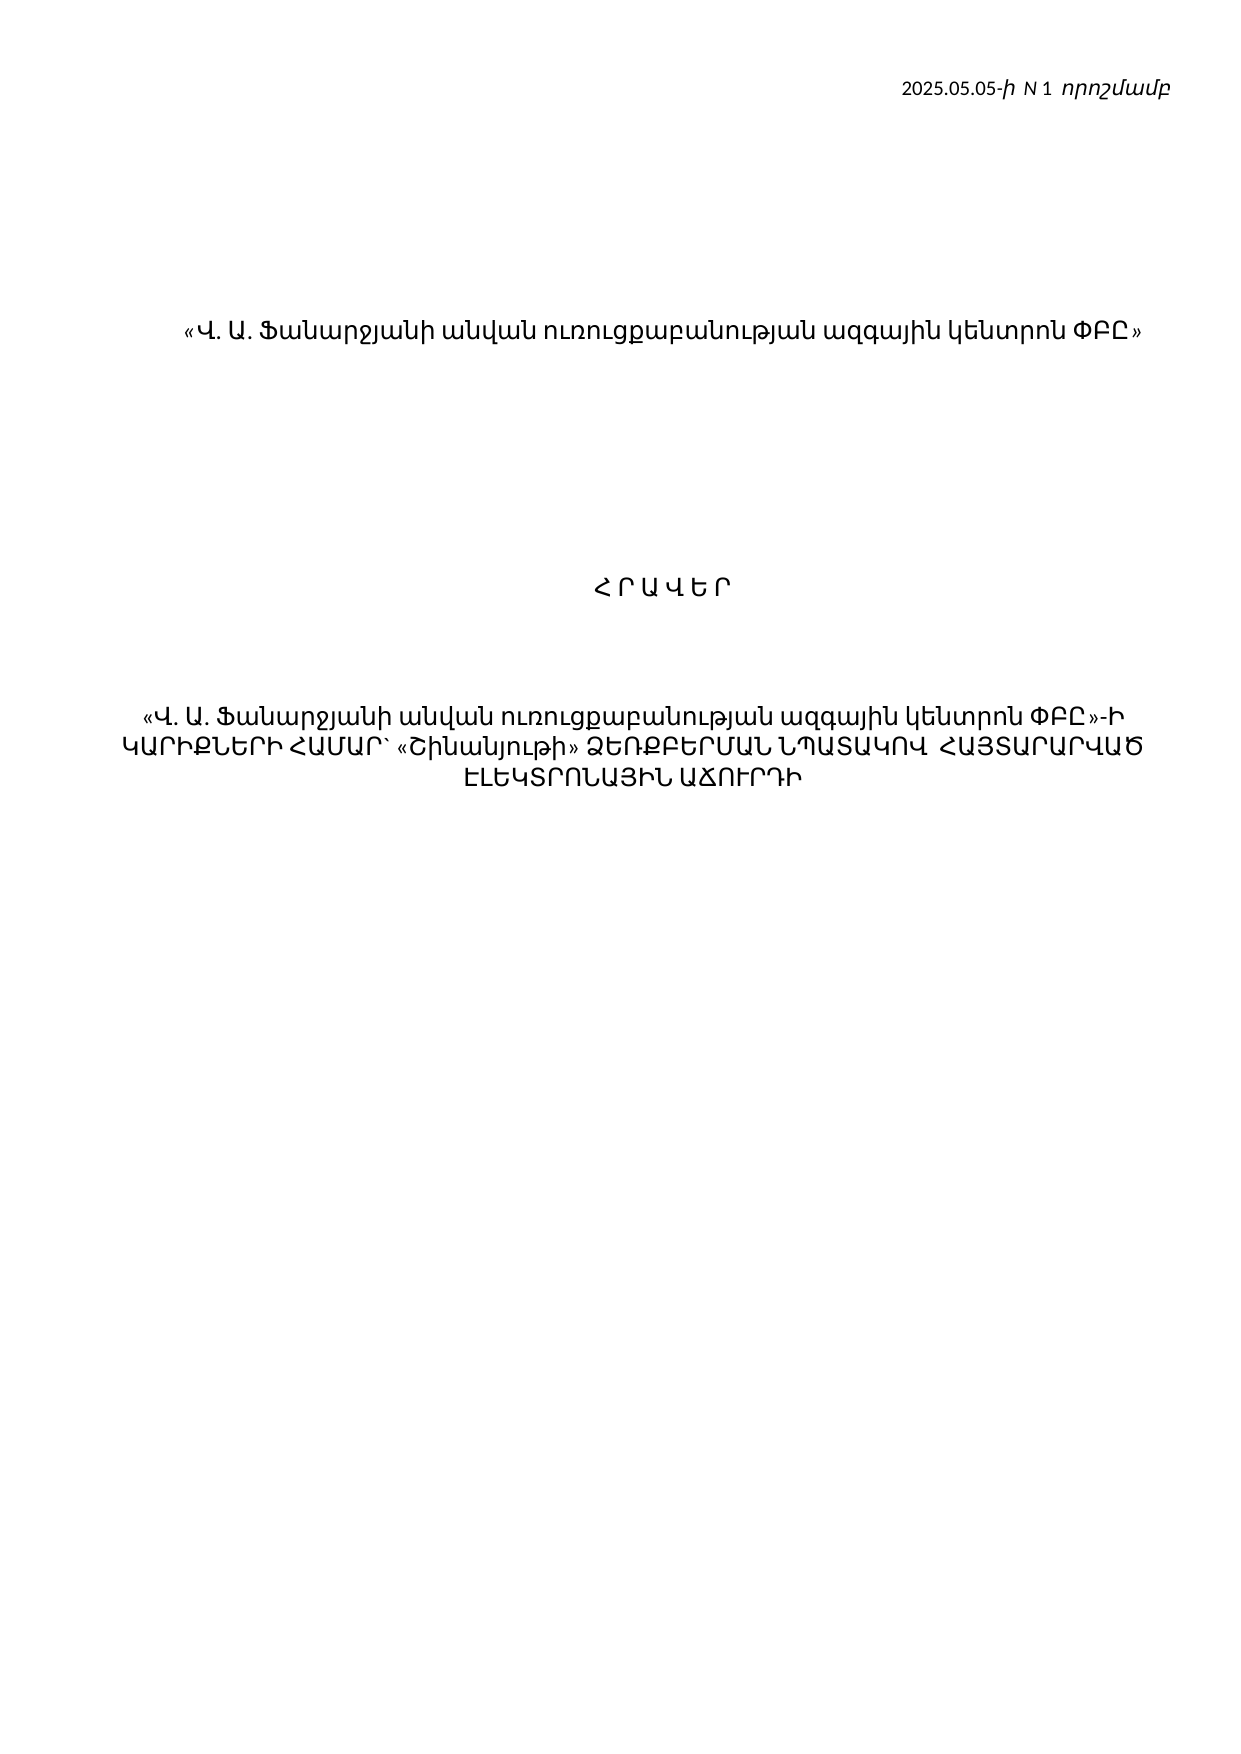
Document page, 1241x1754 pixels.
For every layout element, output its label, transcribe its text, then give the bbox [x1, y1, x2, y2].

text «Վ. Ա. Ֆանարջյանի անվան ուռուցքաբանության ազգային կենտրոն ՓԲԸ»-Ի ԿԱՐԻՔՆԵՐԻ ՀԱՄԱՐ` «Շինանյութի» ՁԵՌՔԲԵՐՄԱՆ ՆՊԱՏԱԿՈՎ ՀԱՅՏԱՐԱՐՎԱԾ ԷԼԵԿՏՐՈՆԱՅԻՆ ԱՃՈՒՐԴԻ [94, 701, 1172, 792]
text 2025.05.05 -ի N 1 որոշմամբ [94, 75, 1171, 100]
text Հ Ր Ա Վ Ե Ր [94, 572, 1172, 602]
text « Վ. Ա. Ֆանարջյանի անվան ուռուցքաբանության ազգային կենտրոն ՓԲԸ» [94, 316, 1172, 346]
